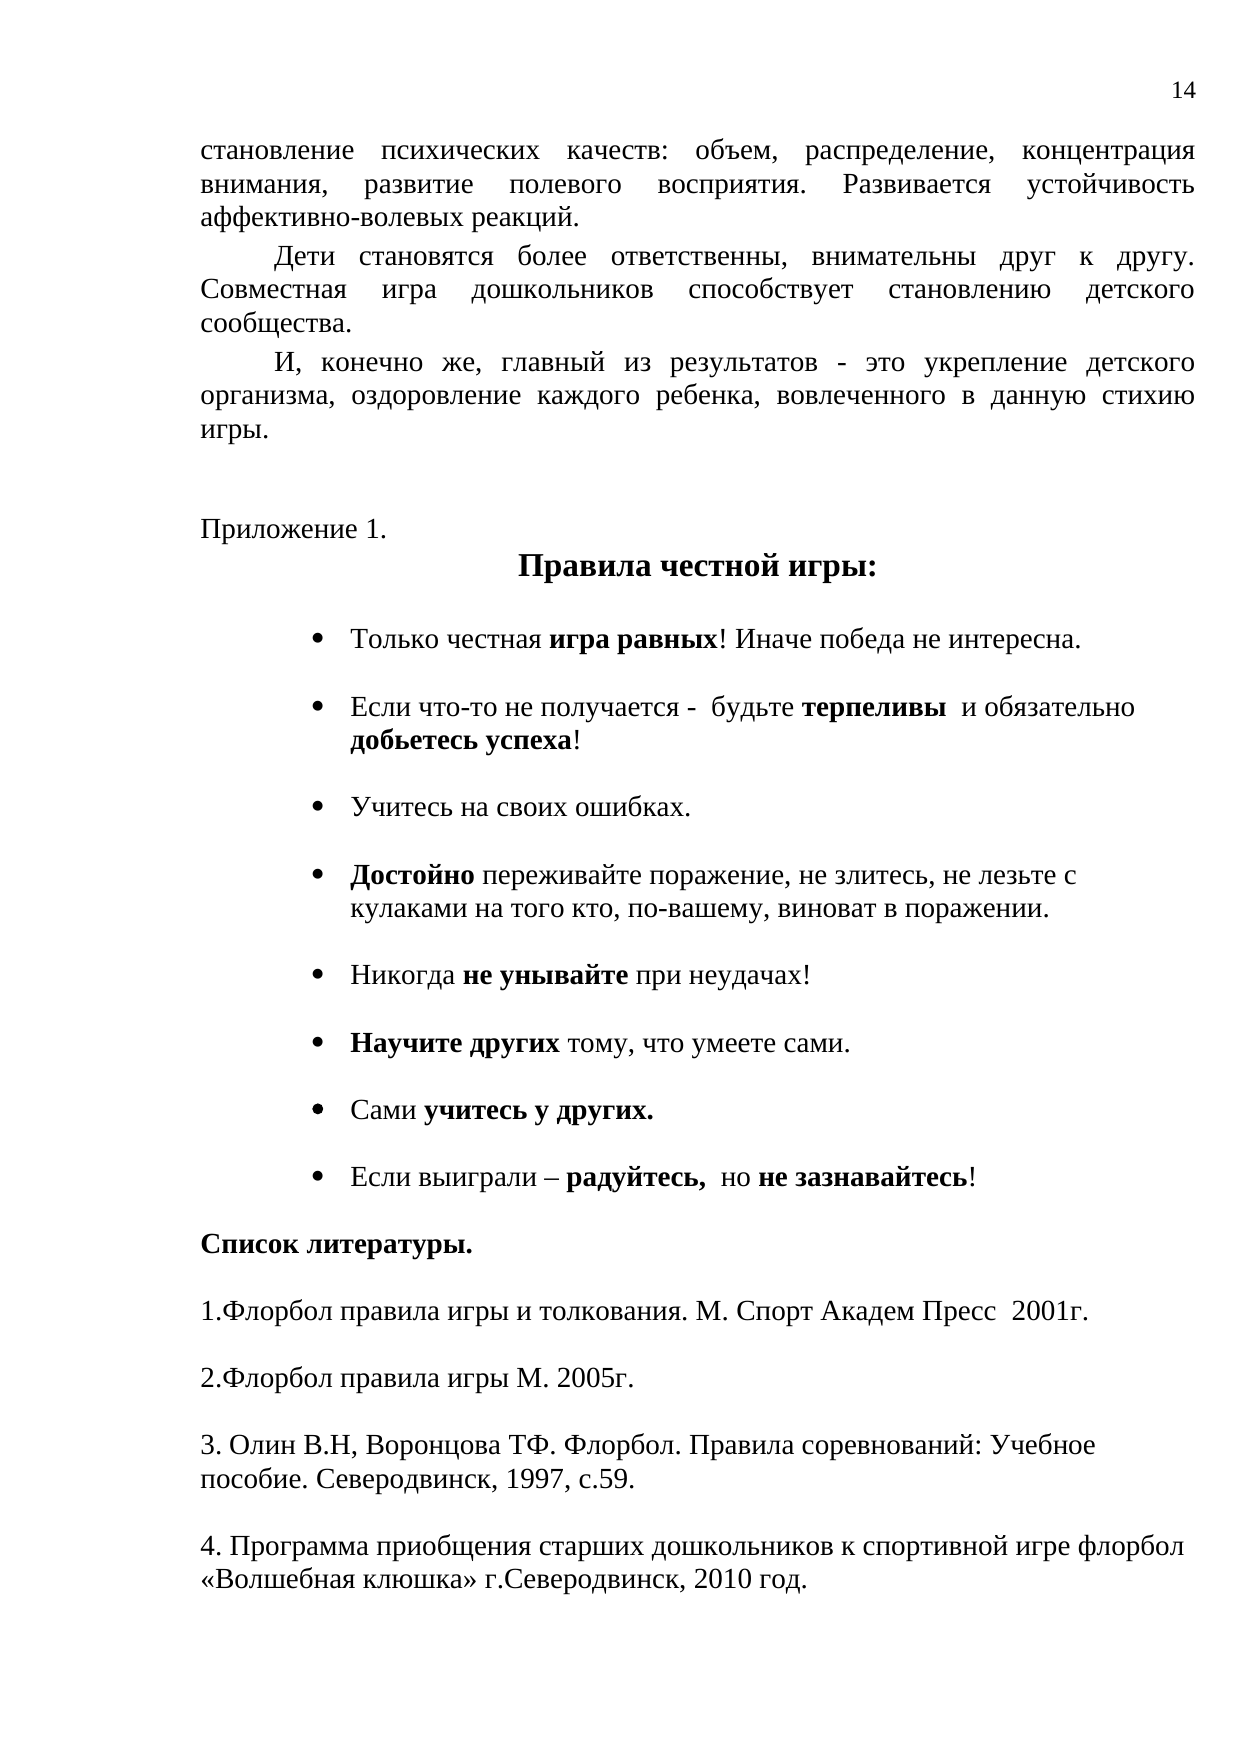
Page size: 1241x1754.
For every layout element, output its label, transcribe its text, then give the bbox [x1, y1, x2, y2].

list Только честная игра равных! Иначе победа не интересна. [313, 622, 1196, 655]
list Если что-то не получается - будьте терпеливы и обязательно добьетесь успеха! [313, 689, 1196, 756]
text 3. Олин В.Н, Воронцова ТФ. Флорбол. Правила соревнований: Учебное пособие. Северодвинск, 1997, с.59. [200, 1427, 1196, 1494]
list Никогда не унывайте при неудачах! [313, 957, 1196, 991]
text И, конечно же, главный из результатов - это укрепление детского организма, оздоровление каждого ребенка, вовлеченного в данную стихию игры. [200, 344, 1196, 444]
text Правила честной игры: [200, 545, 1196, 583]
text 1.Флорбол правила игры и толкования. М. Спорт Академ Пресс 2001г. [200, 1293, 1196, 1327]
text Дети становятся более ответственны, внимательны друг к другу. Совместная игра дошкольников способствует становлению детского сообщества. [200, 238, 1196, 339]
text 4. Программа приобщения старших дошкольников к спортивной игре флорбол «Волшебная клюшка» г.Северодвинск, 2010 год. [200, 1528, 1196, 1595]
text Список литературы. [200, 1226, 1196, 1260]
list Если выиграли – радуйтесь, но не зазнавайтесь! [313, 1159, 1196, 1193]
list Достойно переживайте поражение, не злитесь, не лезьте с кулаками на того кто, по-вашему, виноват в поражении. [313, 857, 1196, 924]
text 2.Флорбол правила игры М. 2005г. [200, 1360, 1196, 1394]
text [200, 132, 1196, 233]
list Сами учитесь у других. [313, 1092, 1196, 1126]
list Научите других тому, что умеете сами. [313, 1025, 1196, 1058]
text Приложение 1. [200, 511, 1196, 545]
list Учитесь на своих ошибках. [313, 789, 1196, 823]
